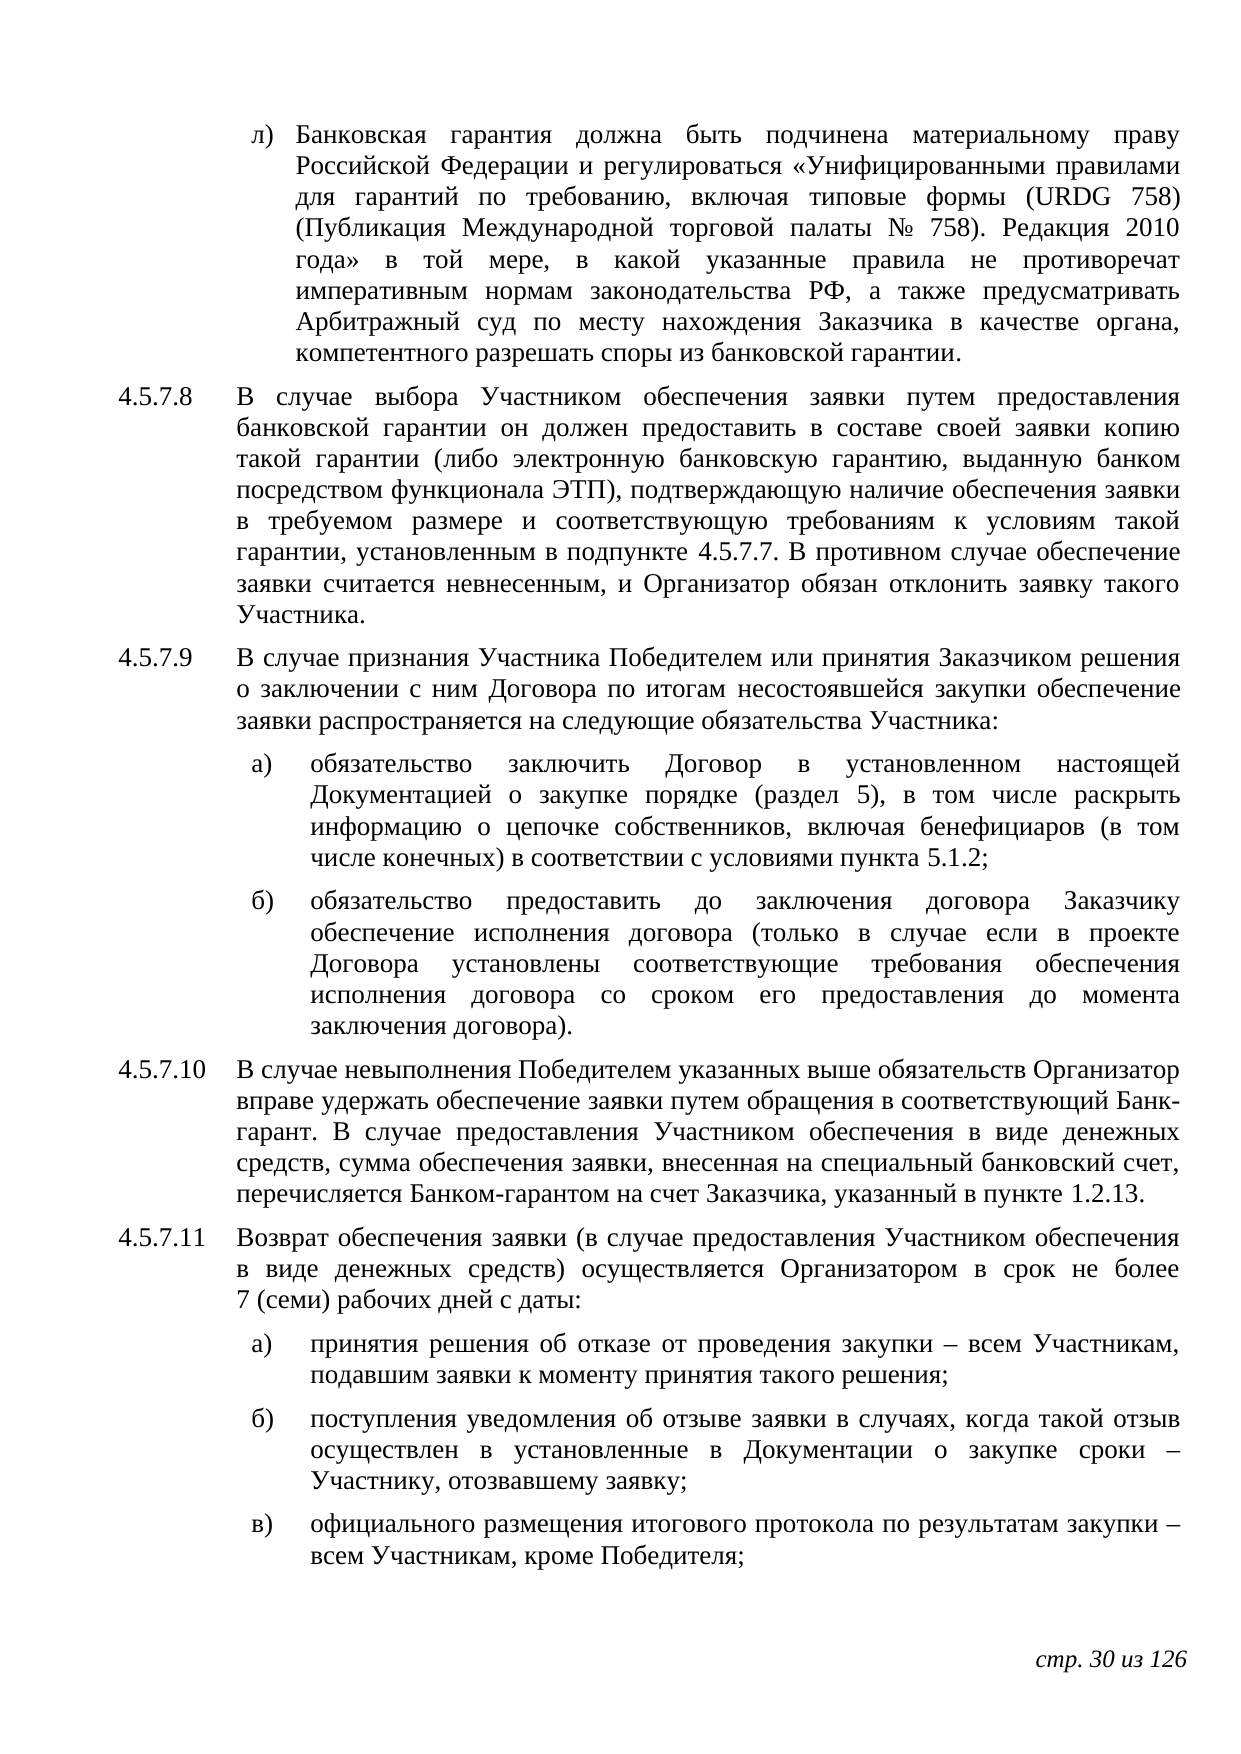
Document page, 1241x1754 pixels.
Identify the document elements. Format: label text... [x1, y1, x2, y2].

text обязательство заключить Договор в установленном настоящей Документацией о закупке порядке (раздел 5), в том числе раскрыть информацию о цепочке собственников, включая бенефициаров (в том числе конечных) в соответствии с условиями пункта 5.1.2; [251, 747, 1181, 872]
text принятия решения об отказе от проведения закупки – всем Участникам, подавшим заявки к моменту принятия такого решения; [251, 1327, 1181, 1389]
text официального размещения итогового протокола по результатам закупки – всем Участникам, кроме Победителя; [251, 1508, 1181, 1570]
text В случае выбора Участником обеспечения заявки путем предоставления банковской гарантии он должен предоставить в составе своей заявки копию такой гарантии (либо электронную банковскую гарантию, выданную банком посредством функционала ЭТП), подтверждающую наличие обеспечения заявки в требуемом размере и соответствующую требованиям к условиям такой гарантии, установленным в подпункте 4.5.7.7. В противном случае обеспечение заявки считается невнесенным, и Организатор обязан отклонить заявку такого Участника. [118, 380, 1181, 629]
text Возврат обеспечения заявки (в случае предоставления Участником обеспечения в виде денежных средств) осуществляется Организатором в срок не более 7 (семи) рабочих дней с даты: [118, 1221, 1181, 1314]
text обязательство предоставить до заключения договора Заказчику обеспечение исполнения договора (только в случае если в проекте Договора установлены соответствующие требования обеспечения исполнения договора со сроком его предоставления до момента заключения договора). [251, 884, 1181, 1040]
text поступления уведомления об отзыве заявки в случаях, когда такой отзыв осуществлен в установленные в Документации о закупке сроки – Участнику, отозвавшему заявку; [251, 1402, 1181, 1495]
text В случае невыполнения Победителем указанных выше обязательств Организатор вправе удержать обеспечение заявки путем обращения в соответствующий Банк-гарант. В случае предоставления Участником обеспечения в виде денежных средств, сумма обеспечения заявки, внесенная на специальный банковский счет, перечисляется Банком-гарантом на счет Заказчика, указанный в пункте 1.2.13. [118, 1053, 1181, 1208]
text Банковская гарантия должна быть подчинена материальному праву Российской Федерации и регулироваться «Унифицированными правилами для гарантий по требованию, включая типовые формы (URDG 758) (Публикация Международной торговой палаты № 758). Редакция 2010 года» в той мере, в какой указанные правила не противоречат императивным нормам законодательства РФ, а также предусматривать Арбитражный суд по месту нахождения Заказчика в качестве органа, компетентного разрешать споры из банковской гарантии. [251, 118, 1181, 367]
text В случае признания Участника Победителем или принятия Заказчиком решения о заключении с ним Договора по итогам несостоявшейся закупки обеспечение заявки распространяется на следующие обязательства Участника: [118, 641, 1181, 735]
